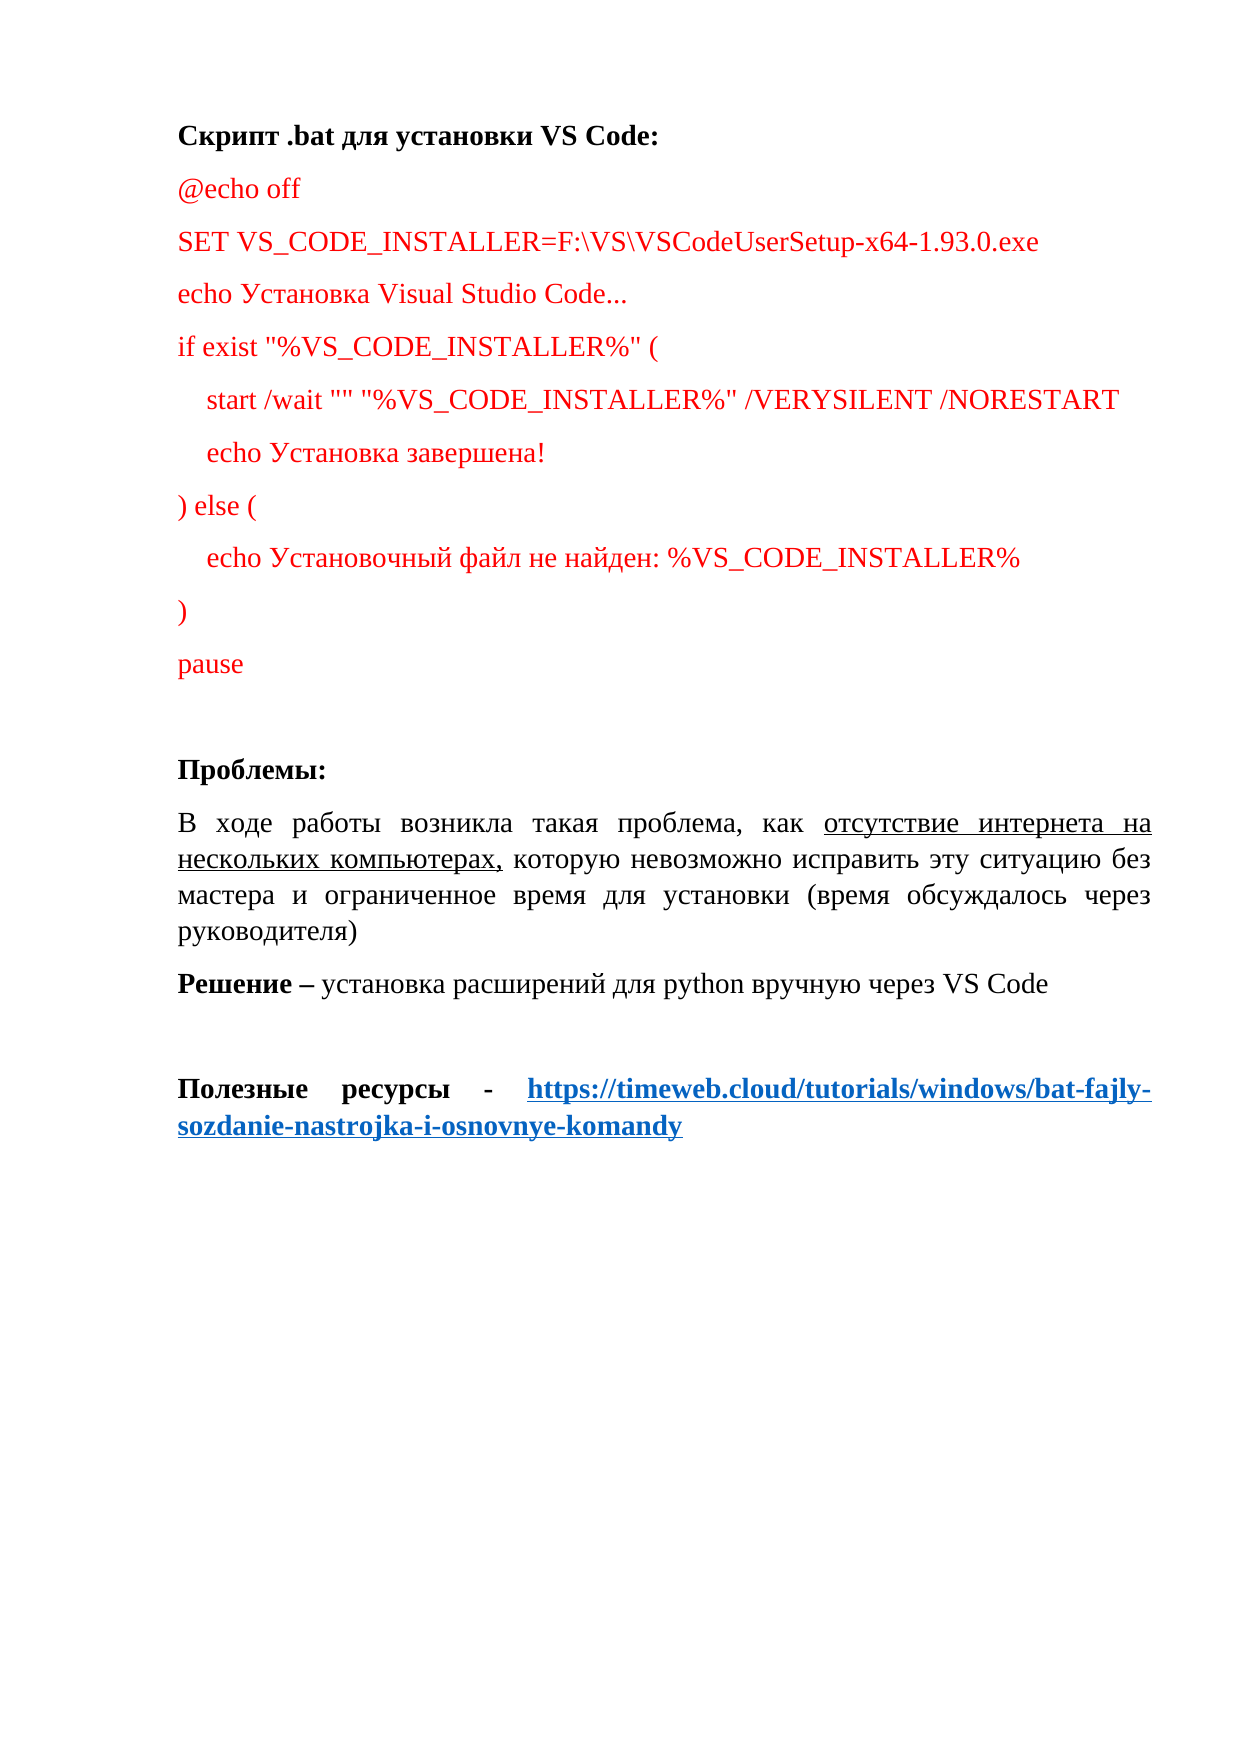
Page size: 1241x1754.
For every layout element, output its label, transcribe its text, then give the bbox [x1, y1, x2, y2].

text echo Установка Visual Studio Code... [177, 277, 1152, 310]
text Проблемы: [177, 752, 1152, 785]
text echo Установка завершена! [177, 435, 1152, 468]
text start /wait "" "%VS_CODE_INSTALLER%" /VERYSILENT /NORESTART [177, 382, 1152, 416]
text ) else ( [177, 488, 1152, 521]
text Скрипт .bat для установки VS Code: [177, 118, 1152, 152]
text Полезные ресурсы - https://timeweb.cloud/tutorials/windows/bat-fajly-sozdanie-nastrojka-i-osnovnye-komandy [177, 1072, 1152, 1141]
text В ходе работы возникла такая проблема, как отсутствие интернета на нескольких компьютерах, которую невозможно исправить эту ситуацию без мастера и ограниченное время для установки (время обсуждалось через руководителя) [177, 805, 1152, 947]
text pause [177, 646, 1152, 680]
text @echo off [177, 171, 1152, 204]
text ) [177, 593, 1152, 627]
text Решение – установка расширений для python вручную через VS Code [177, 966, 1152, 999]
text echo Установочный файл не найден: %VS_CODE_INSTALLER% [177, 541, 1152, 574]
text if exist "%VS_CODE_INSTALLER%" ( [177, 329, 1152, 363]
text SET VS_CODE_INSTALLER=F:\VS\VSCodeUserSetup-x64-1.93.0.exe [177, 224, 1152, 257]
